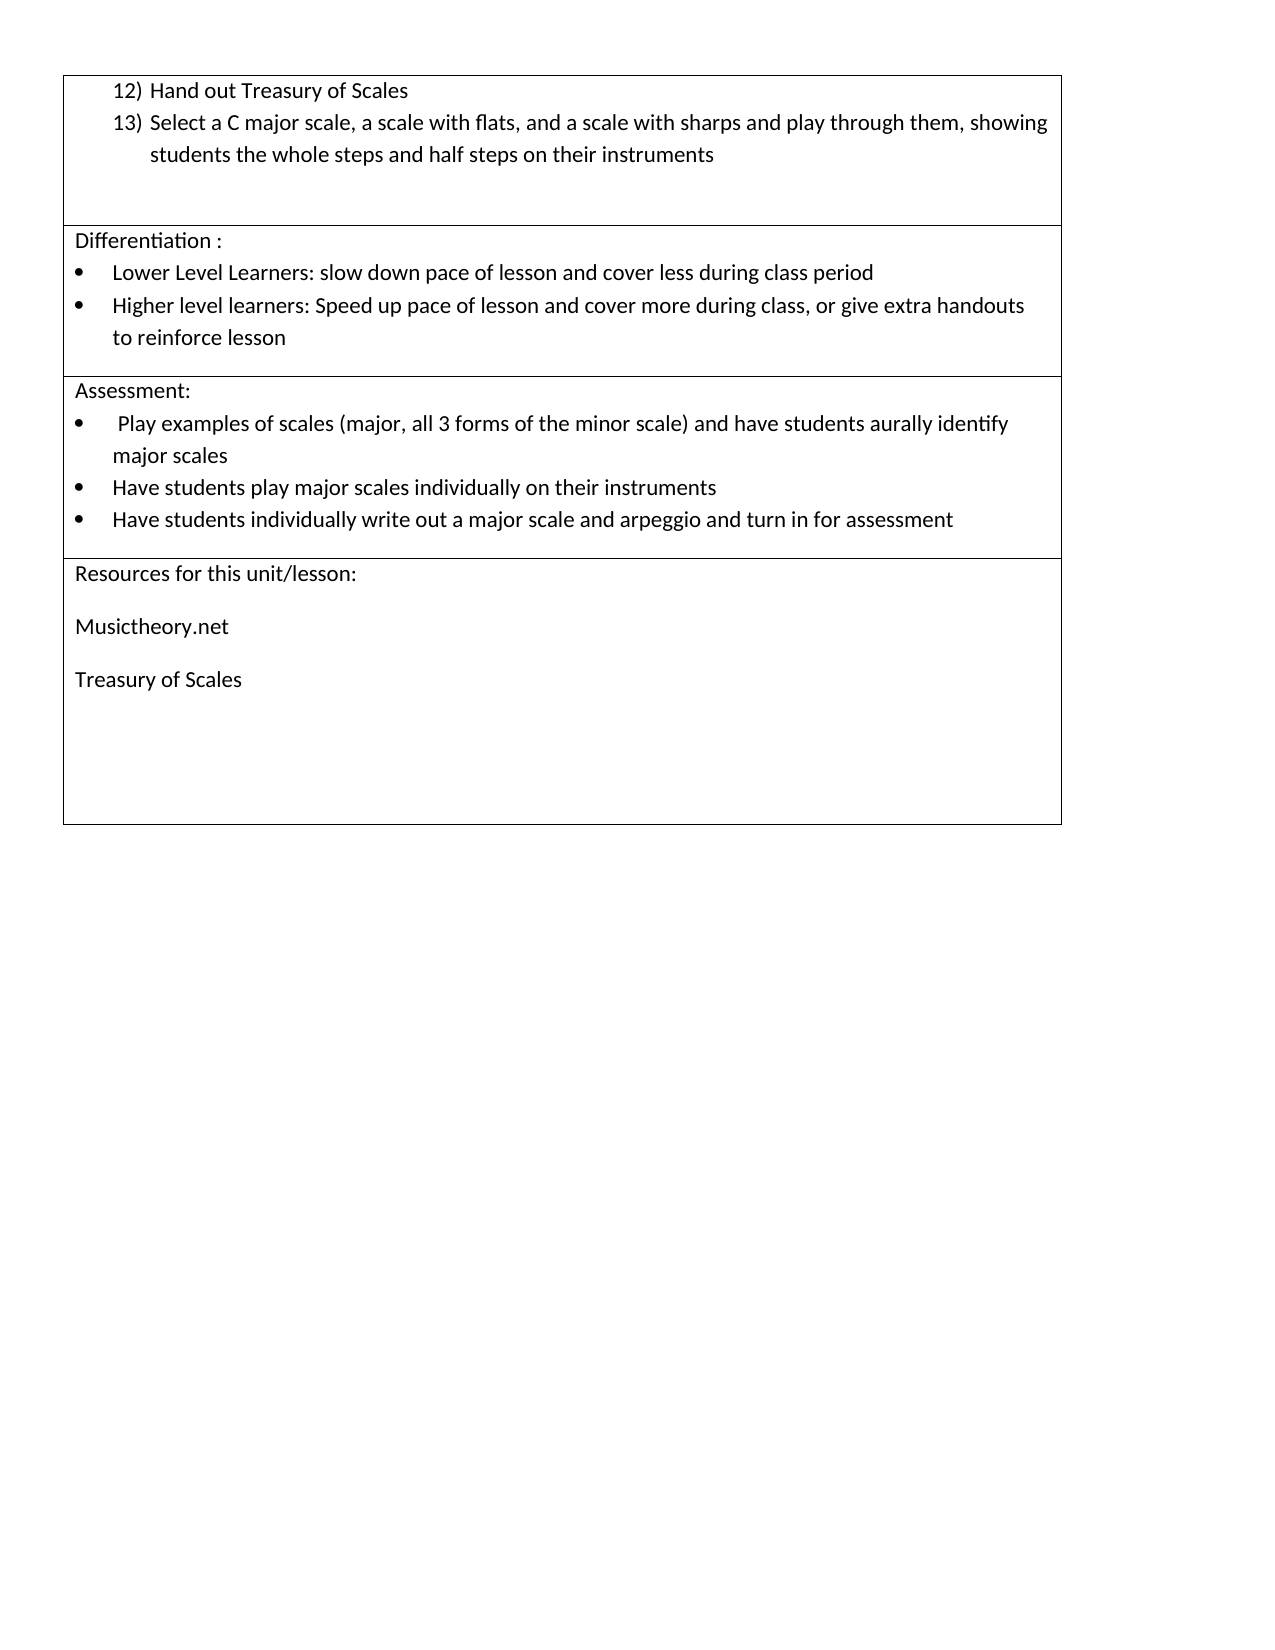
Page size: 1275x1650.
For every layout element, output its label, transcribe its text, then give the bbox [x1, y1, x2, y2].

table_cell Assessment: Play examples of scales (major, all 3 forms of the minor scale) and have students aurally identify major scales Have students play major scales individually on their instruments Have students individually write out a major scale and arpeggio and turn in for assessment [64, 377, 1061, 558]
table_cell Resources for this unit/lesson: Musictheory.net Treasury of Scales [64, 559, 1061, 824]
table_cell Differentiation : Lower Level Learners: slow down pace of lesson and cover less during class period Higher level learners: Speed up pace of lesson and cover more during class, or give extra handouts to reinforce lesson [64, 226, 1061, 376]
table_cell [64, 76, 1061, 225]
